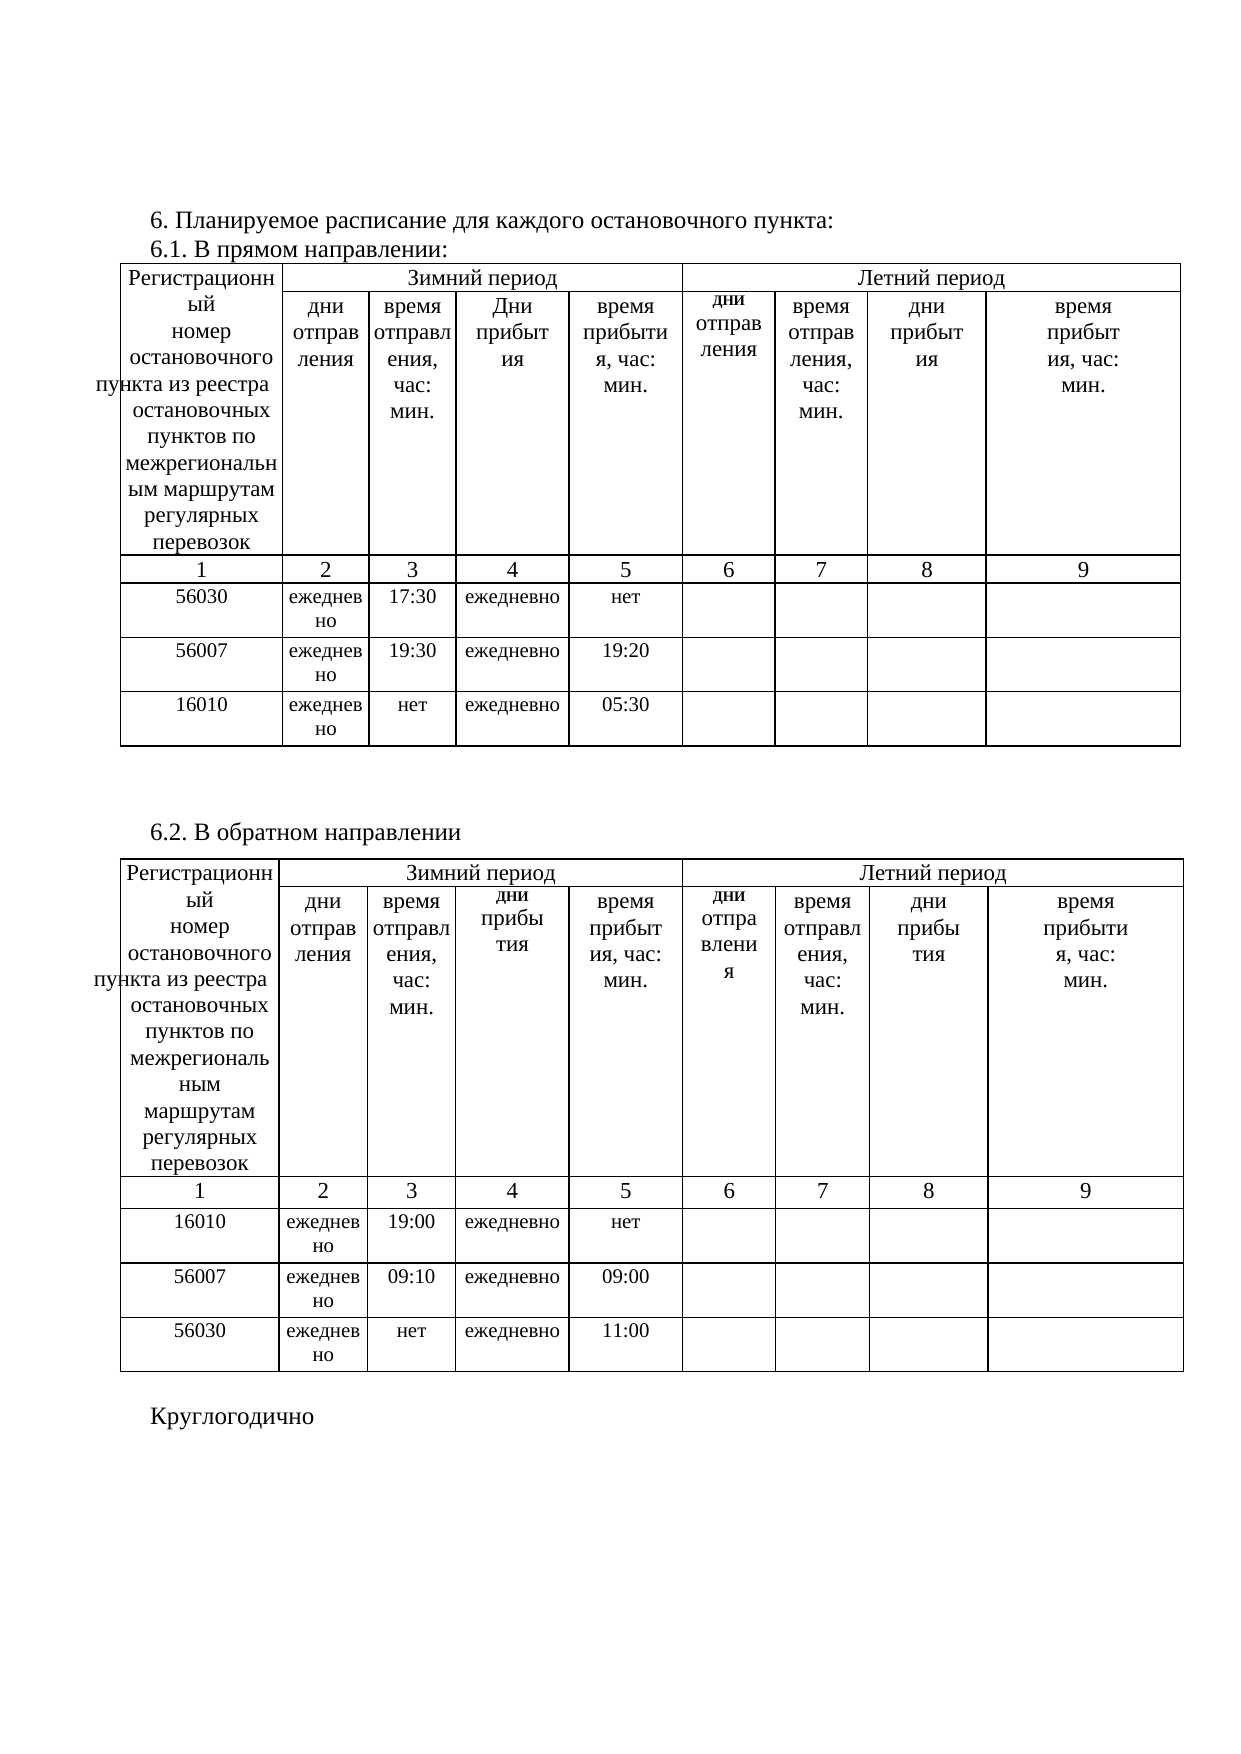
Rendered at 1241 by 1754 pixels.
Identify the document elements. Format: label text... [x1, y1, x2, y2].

table_cell [989, 1209, 1183, 1262]
table_cell 56030 [121, 584, 282, 636]
table_cell дни отправ ления [280, 887, 367, 1176]
table_cell время отправл ения, час: мин. [370, 292, 455, 554]
table_cell 11:00 [570, 1318, 682, 1371]
table_cell ежедневно [283, 638, 368, 691]
table_cell 3 [370, 556, 455, 582]
table_cell [776, 1209, 869, 1262]
table_cell 56007 [121, 638, 282, 691]
table_cell 6 [683, 1177, 775, 1208]
table_cell [989, 1318, 1183, 1371]
table_cell [989, 1264, 1183, 1316]
table_cell 16010 [121, 692, 282, 745]
text 6.2. В обратном направлении [150, 817, 1090, 845]
table_cell дни отправ ления [283, 292, 368, 554]
table_cell время прибыти я, час: мин. [570, 292, 682, 554]
table_cell нет [368, 1318, 455, 1371]
table_cell [987, 692, 1180, 745]
table_cell время отправ ления, час: мин. [776, 292, 867, 554]
table_cell 56030 [121, 1318, 278, 1371]
table_cell [776, 1264, 869, 1316]
table_cell нет [370, 692, 455, 745]
table_cell [868, 638, 985, 691]
table_cell [683, 1209, 775, 1262]
table_cell 19:30 [370, 638, 455, 691]
table_cell 2 [283, 556, 368, 582]
table_cell 6 [683, 556, 774, 582]
table_cell Дни прибыт ия [457, 292, 568, 554]
table_cell [683, 638, 774, 691]
table_cell 5 [570, 1177, 682, 1208]
table_cell [987, 638, 1180, 691]
table_cell нет [570, 584, 682, 636]
table_cell время прибыт ия, час: мин. [570, 887, 682, 1176]
table_cell 4 [457, 556, 568, 582]
table_cell ежедневно [280, 1318, 367, 1371]
table_cell 4 [456, 1177, 568, 1208]
table_cell [683, 1318, 775, 1371]
table_cell 56007 [121, 1264, 278, 1316]
table_cell ежедневно [283, 584, 368, 636]
table_cell [868, 692, 985, 745]
table_cell 8 [870, 1177, 987, 1208]
table_cell 5 [570, 556, 682, 582]
table_cell ежедневно [456, 1318, 568, 1371]
table_cell 17:30 [370, 584, 455, 636]
table_cell 19:20 [570, 638, 682, 691]
table_cell ДНИ прибы тия [456, 887, 568, 1176]
table_cell ежедневно [457, 584, 568, 636]
table_cell дни прибы тия [870, 887, 987, 1176]
table_cell [776, 1318, 869, 1371]
text 6. Планируемое расписание для каждого остановочного пункта: [150, 205, 1090, 234]
table_cell 3 [368, 1177, 455, 1208]
table_cell ежедневно [456, 1264, 568, 1316]
table_cell 7 [776, 556, 867, 582]
table_cell [870, 1209, 987, 1262]
table_cell ДНИ отпра влени я [683, 887, 775, 1176]
table_cell 8 [868, 556, 985, 582]
table_cell 16010 [121, 1209, 278, 1262]
table_cell ежедневно [456, 1209, 568, 1262]
table_cell нет [570, 1209, 682, 1262]
table_cell [870, 1264, 987, 1316]
table_cell [683, 1264, 775, 1316]
table_cell 2 [280, 1177, 367, 1208]
table_cell [868, 584, 985, 636]
table_cell ежедневно [280, 1264, 367, 1316]
table_cell [987, 584, 1180, 636]
table_header Регистрационный номер остановочного пункта из реестра остановочных пунктов по межрегиональным маршрутам регулярных перевозок [121, 264, 282, 554]
table_header Зимний период [280, 860, 682, 886]
table_cell [683, 692, 774, 745]
table_cell 09:00 [570, 1264, 682, 1316]
table_cell [870, 1318, 987, 1371]
table_cell 9 [987, 556, 1180, 582]
table_cell ежедневно [457, 692, 568, 745]
table_header Регистрационный номер остановочного пункта из реестра остановочных пунктов по межрегиональным маршрутам регулярных перевозок [121, 860, 278, 1176]
table_header Зимний период [283, 264, 682, 291]
table_cell дни прибыт ия [868, 292, 985, 554]
table_cell [776, 692, 867, 745]
table_cell время прибыти я, час: мин. [989, 887, 1183, 1176]
table_cell ежедневно [457, 638, 568, 691]
table_cell 7 [776, 1177, 869, 1208]
table_cell 09:10 [368, 1264, 455, 1316]
table_header Летний период [683, 264, 1180, 291]
table_cell [776, 584, 867, 636]
table_cell [776, 638, 867, 691]
table_cell время отправл ения, час: мин. [368, 887, 455, 1176]
table_cell 1 [121, 556, 282, 582]
table_header Летний период [683, 860, 1183, 886]
table_cell ежедневно [283, 692, 368, 745]
table_cell время прибыт ия, час: мин. [987, 292, 1180, 554]
table_cell 9 [989, 1177, 1183, 1208]
text Круглогодично [150, 1401, 1090, 1430]
table_cell время отправл ения, час: мин. [776, 887, 869, 1176]
table_cell 1 [121, 1177, 278, 1208]
table_cell 05:30 [570, 692, 682, 745]
table_cell ежедневно [280, 1209, 367, 1262]
table_cell 19:00 [368, 1209, 455, 1262]
table_cell ДНИ отправ ления [683, 292, 774, 554]
table_cell [683, 584, 774, 636]
text 6.1. В прямом направлении: [150, 234, 1090, 263]
